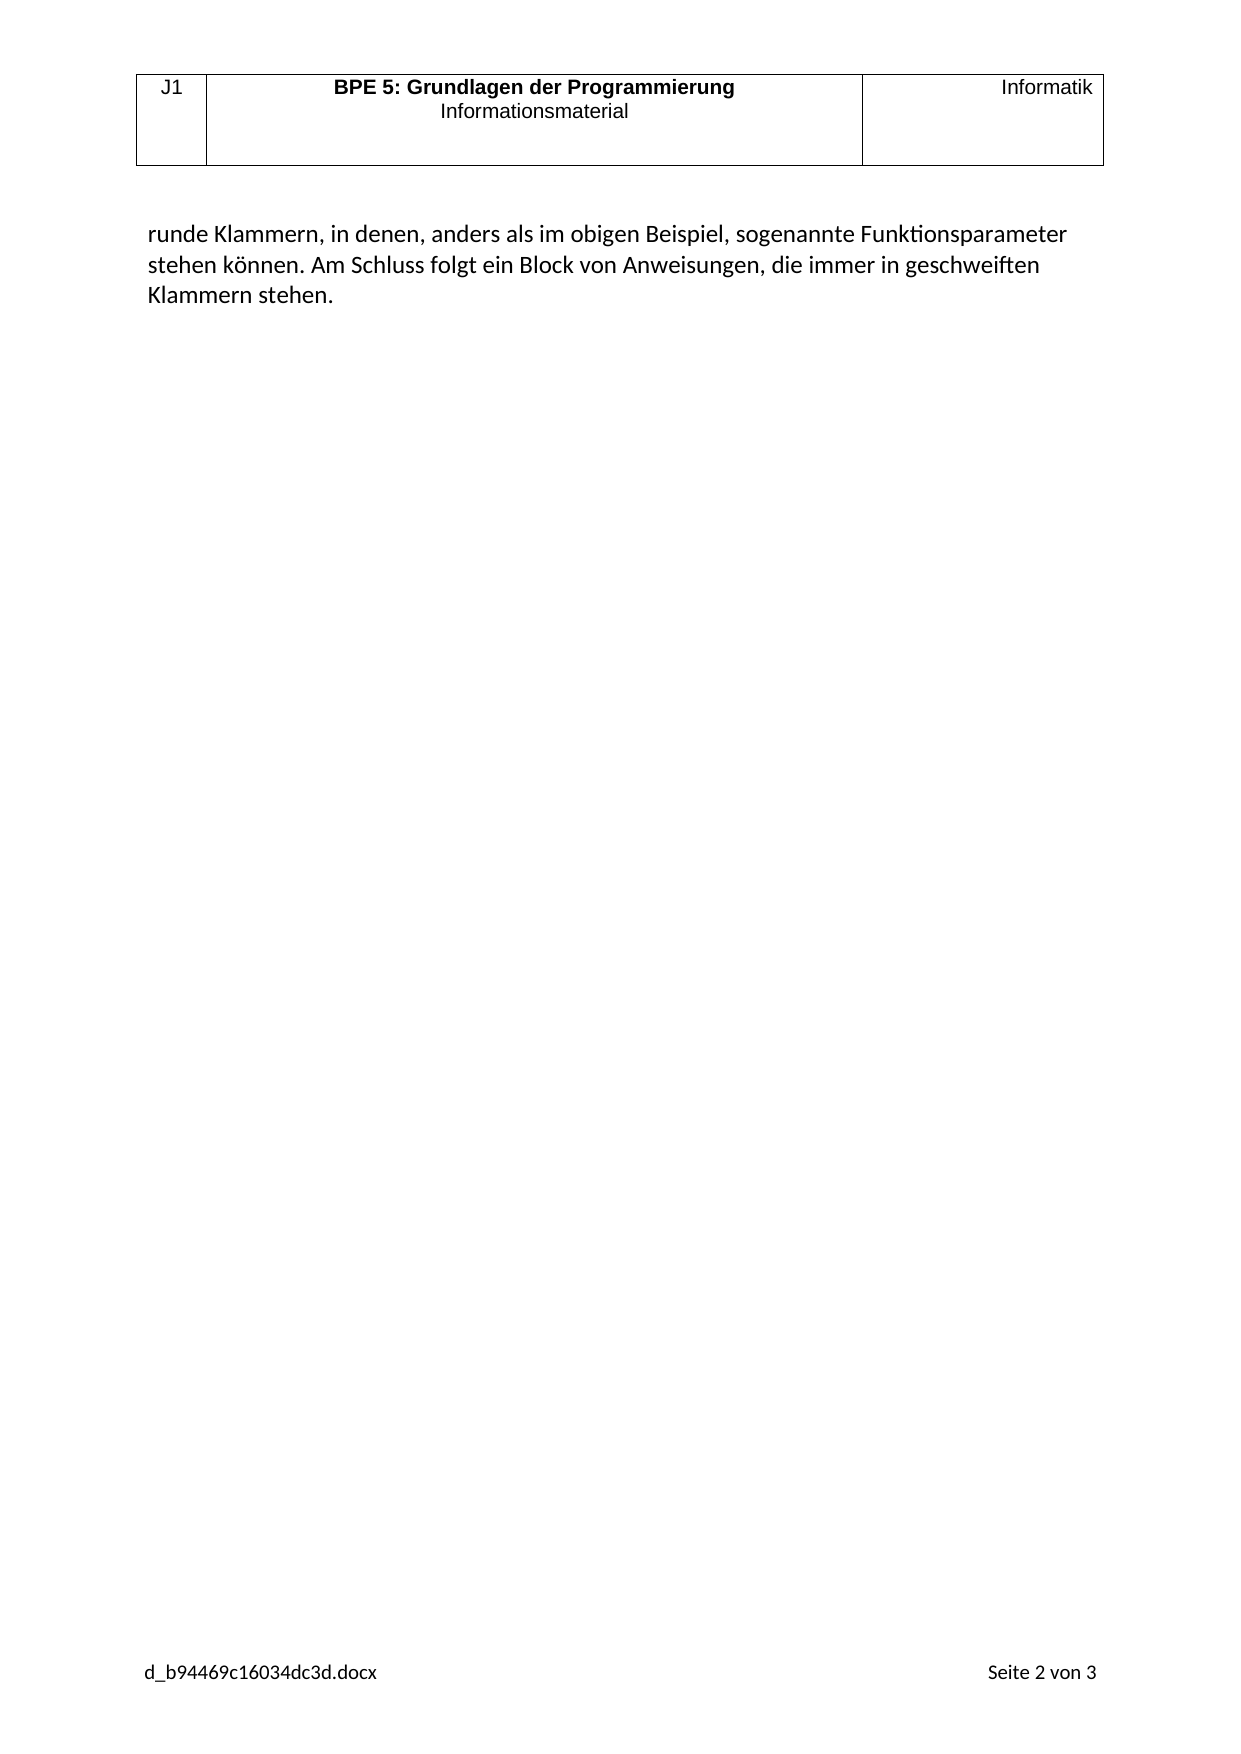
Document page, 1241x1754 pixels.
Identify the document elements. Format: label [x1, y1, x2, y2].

text [148, 218, 1092, 310]
